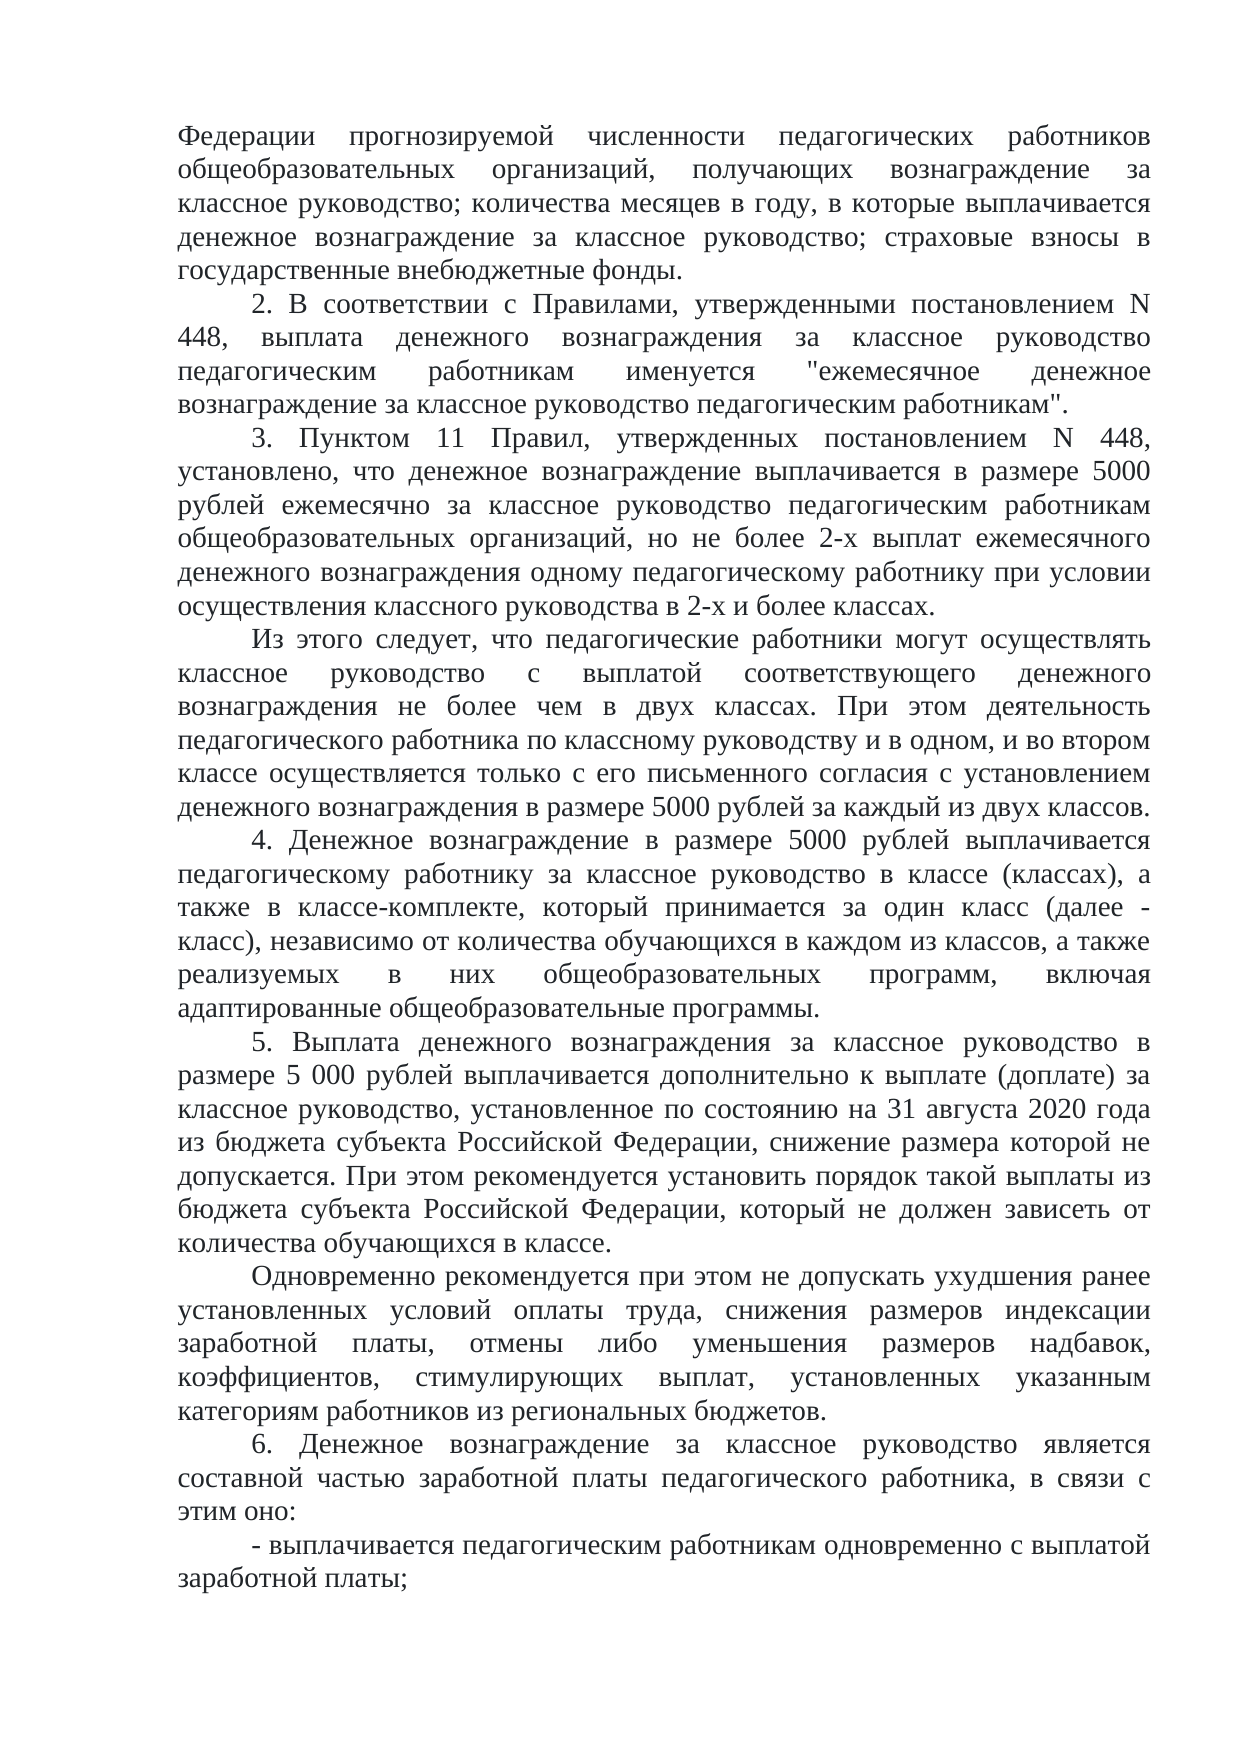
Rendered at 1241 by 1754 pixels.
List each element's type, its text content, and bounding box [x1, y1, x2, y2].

text Из этого следует, что педагогические работники могут осуществлять классное руководство с выплатой соответствующего денежного вознаграждения не более чем в двух классах. При этом деятельность педагогического работника по классному руководству и в одном, и во втором классе осуществляется только с его письменного согласия с установлением денежного вознаграждения в размере 5000 рублей за каждый из двух классов. [177, 621, 1152, 822]
text 6. Денежное вознаграждение за классное руководство является составной частью заработной платы педагогического работника, в связи с этим оно: [177, 1426, 1152, 1527]
text 5. Выплата денежного вознаграждения за классное руководство в размере 5 000 рублей выплачивается дополнительно к выплате (доплате) за классное руководство, установленное по состоянию на 31 августа 2020 года из бюджета субъекта Российской Федерации, снижение размера которой не допускается. При этом рекомендуется установить порядок такой выплаты из бюджета субъекта Российской Федерации, который не должен зависеть от количества обучающихся в классе. [177, 1024, 1152, 1258]
text Одновременно рекомендуется при этом не допускать ухудшения ранее установленных условий оплаты труда, снижения размеров индексации заработной платы, отмены либо уменьшения размеров надбавок, коэффициентов, стимулирующих выплат, установленных указанным категориям работников из региональных бюджетов. [177, 1258, 1152, 1426]
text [177, 118, 1152, 286]
text 2. В соответствии с Правилами, утвержденными постановлением N 448, выплата денежного вознаграждения за классное руководство педагогическим работникам именуется "ежемесячное денежное вознаграждение за классное руководство педагогическим работникам". [177, 286, 1152, 420]
text 4. Денежное вознаграждение в размере 5000 рублей выплачивается педагогическому работнику за классное руководство в классе (классах), а также в классе-комплекте, который принимается за один класс (далее - класс), независимо от количества обучающихся в каждом из классов, а также реализуемых в них общеобразовательных программ, включая адаптированные общеобразовательные программы. [177, 822, 1152, 1024]
text 3. Пунктом 11 Правил, утвержденных постановлением N 448, установлено, что денежное вознаграждение выплачивается в размере 5000 рублей ежемесячно за классное руководство педагогическим работникам общеобразовательных организаций, но не более 2-х выплат ежемесячного денежного вознаграждения одному педагогическому работнику при условии осуществления классного руководства в 2-х и более классах. [177, 420, 1152, 621]
text - выплачивается педагогическим работникам одновременно с выплатой заработной платы; [177, 1527, 1152, 1594]
